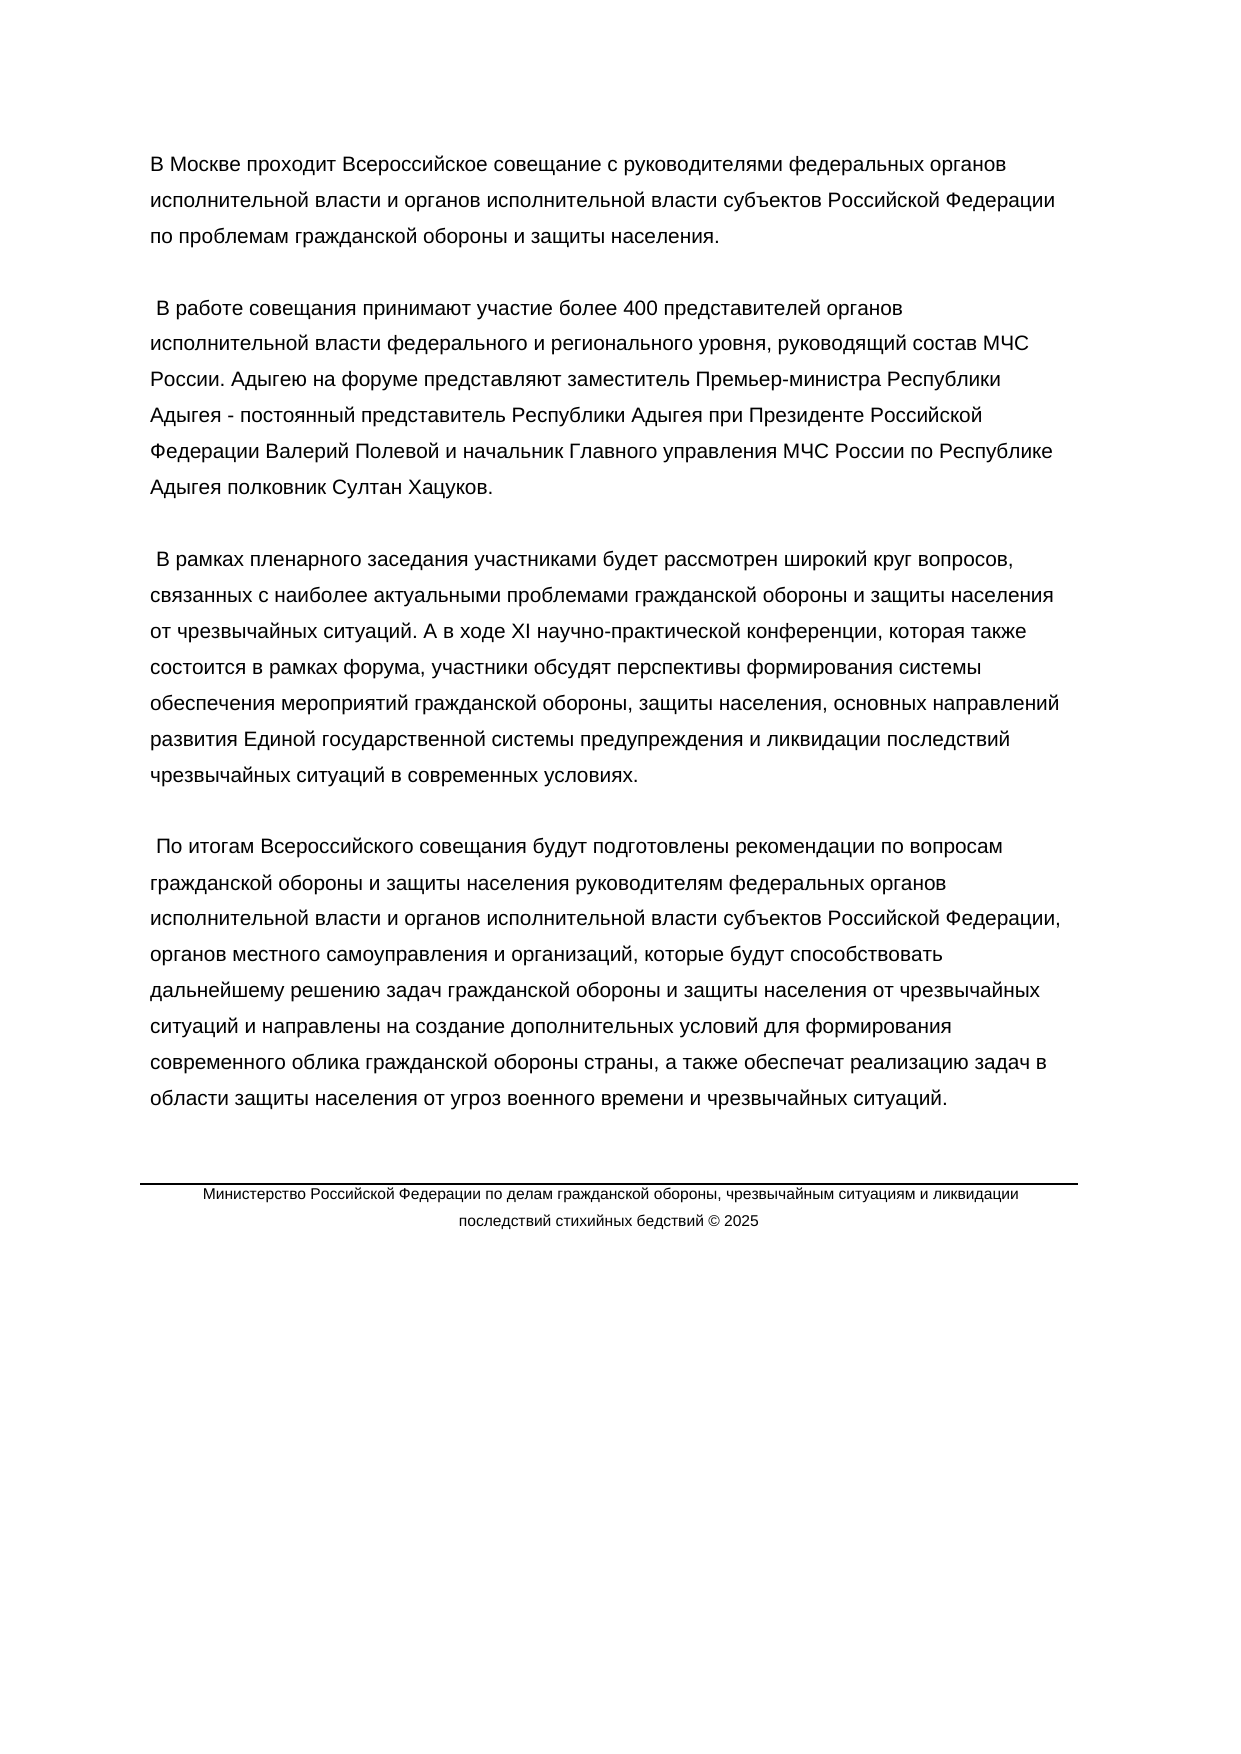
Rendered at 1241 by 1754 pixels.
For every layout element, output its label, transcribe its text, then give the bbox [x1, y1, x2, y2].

table_cell Министерство Российской Федерации по делам гражданской обороны, чрезвычайным ситуациям и ликвидации последствий стихийных бедствий © 2025 [140, 1185, 1078, 1267]
table_cell В Москве проходит Всероссийское совещание с руководителями федеральных органов исполнительной власти и органов исполнительной власти субъектов Российской Федерации по проблемам гражданской обороны и защиты населения. В работе совещания принимают участие более 400 представителей органов исполнительной власти федерального и регионального уровня, руководящий состав МЧС России. Адыгею на форуме представляют заместитель Премьер-министра Республики Адыгея - постоянный представитель Республики Адыгея при Президенте Российской Федерации Валерий Полевой и начальник Главного управления МЧС России по Республике Адыгея полковник Султан Хацуков. В рамках пленарного заседания участниками будет рассмотрен широкий круг вопросов, связанных с наиболее актуальными проблемами гражданской обороны и защиты населения от чрезвычайных ситуаций. А в ходе XI научно-практической конференции, которая также состоится в рамках форума, участники обсудят перспективы формирования системы обеспечения мероприятий гражданской обороны, защиты населения, основных направлений развития Единой государственной системы предупреждения и ликвидации последствий чрезвычайных ситуаций в современных условиях. По итогам Всероссийского совещания будут подготовлены рекомендации по вопросам гражданской обороны и защиты населения руководителям федеральных органов исполнительной власти и органов исполнительной власти субъектов Российской Федерации, органов местного самоуправления и организаций, которые будут способствовать дальнейшему решению задач гражданской обороны и защиты населения от чрезвычайных ситуаций и направлены на создание дополнительных условий для формирования современного облика гражданской обороны страны, а также обеспечат реализацию задач в области защиты населения от угроз военного времени и чрезвычайных ситуаций. [140, 150, 1078, 1183]
